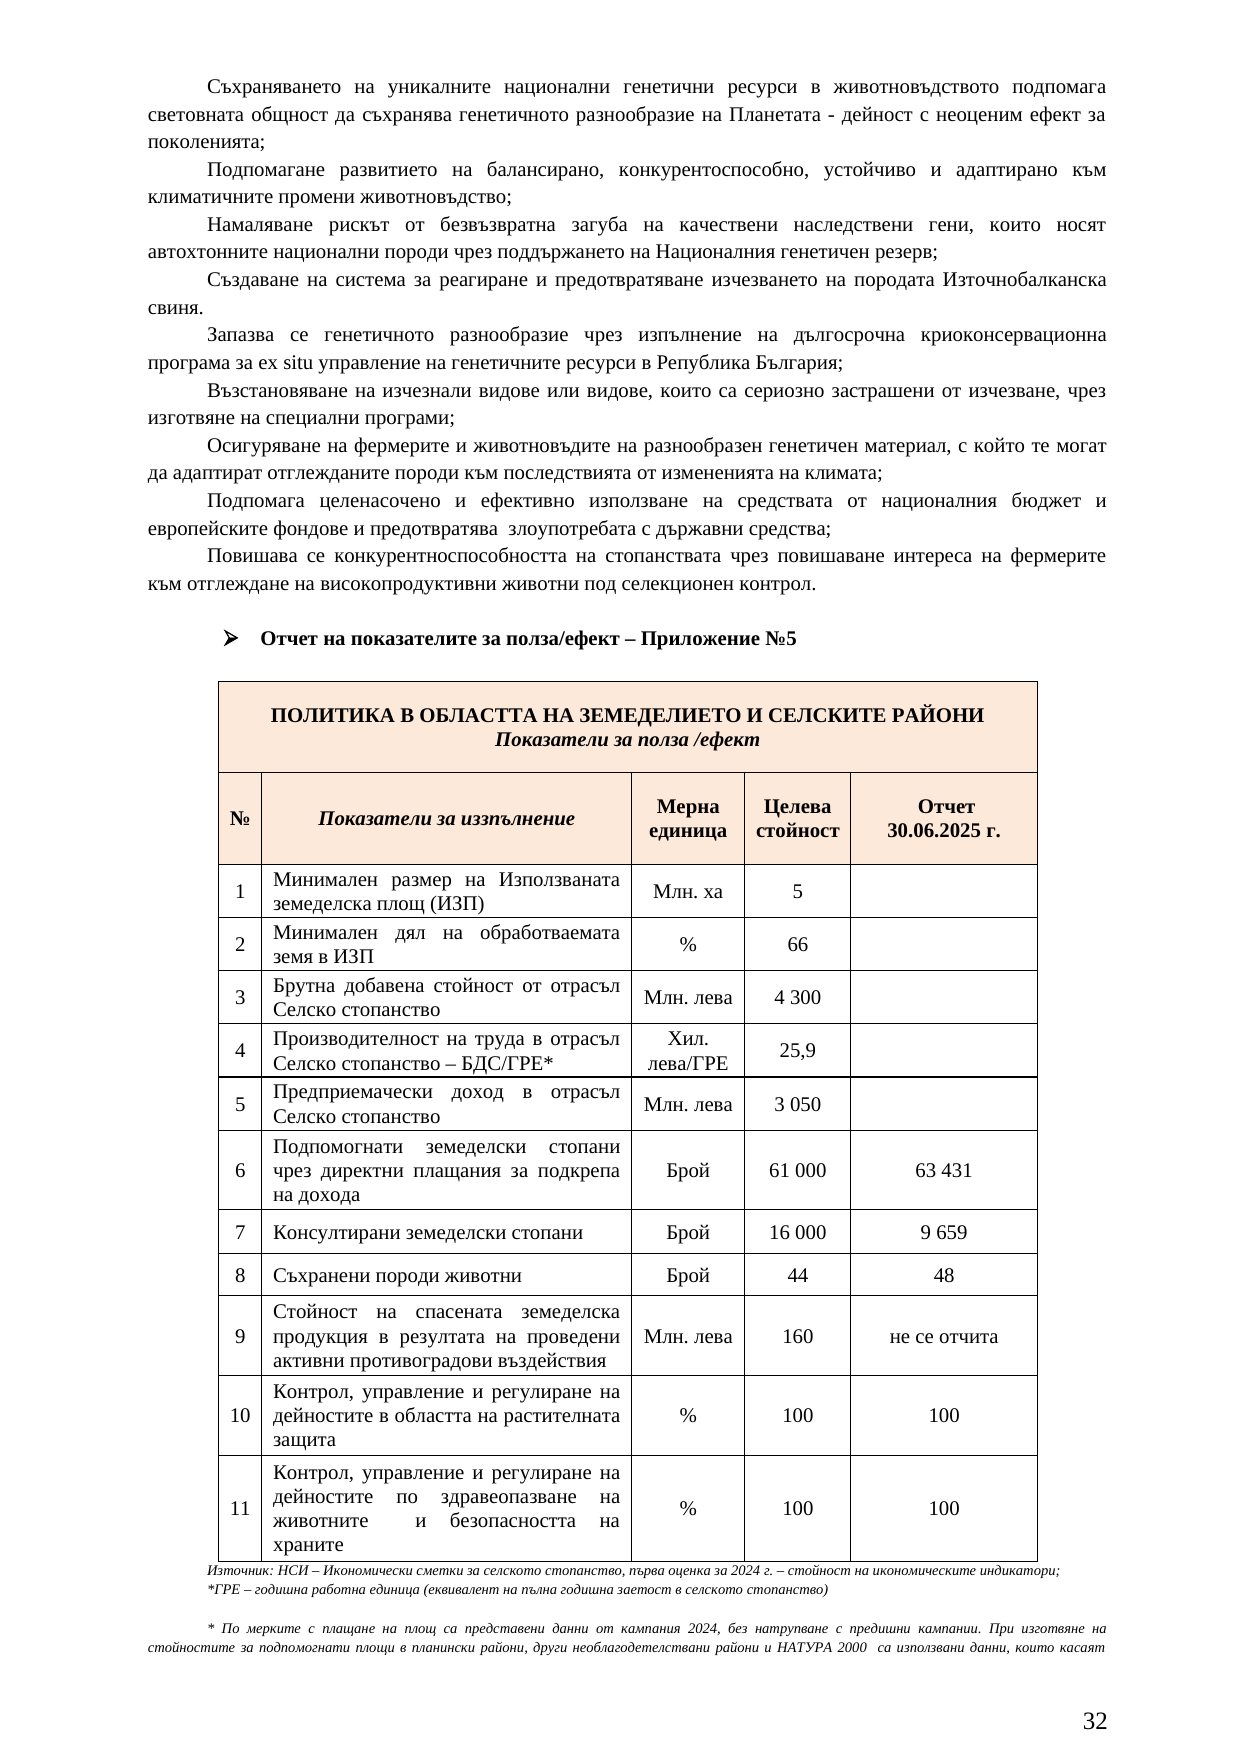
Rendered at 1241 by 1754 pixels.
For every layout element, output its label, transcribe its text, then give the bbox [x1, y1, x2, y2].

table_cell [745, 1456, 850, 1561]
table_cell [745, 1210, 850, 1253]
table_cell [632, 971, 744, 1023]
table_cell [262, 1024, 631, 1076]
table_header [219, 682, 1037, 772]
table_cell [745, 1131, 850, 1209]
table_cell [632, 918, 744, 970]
text *ГРЕ – годишна работна единица (еквивалент на пълна годишна заетост в селското стопанство) [148, 1581, 1107, 1598]
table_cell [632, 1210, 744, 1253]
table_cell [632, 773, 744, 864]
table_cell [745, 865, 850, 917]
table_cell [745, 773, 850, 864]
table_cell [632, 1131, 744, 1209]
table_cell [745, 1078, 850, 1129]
text Повишава се конкурентноспособността на стопанствата чрез повишаване интереса на фермерите към отглеждане на високопродуктивни животни под селекционен контрол. [148, 543, 1107, 595]
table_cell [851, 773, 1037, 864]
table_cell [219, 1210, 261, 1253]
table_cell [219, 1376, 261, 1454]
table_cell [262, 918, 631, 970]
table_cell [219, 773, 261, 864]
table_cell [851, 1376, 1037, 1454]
list Отчет на показателите за полза/ефект – Приложение №5 [223, 626, 1107, 650]
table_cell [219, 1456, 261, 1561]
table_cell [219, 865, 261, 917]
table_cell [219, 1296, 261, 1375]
text Запазва се генетичното разнообразие чрез изпълнение на дългосрочна криоконсервационна програма за ex situ управление на генетичните ресурси в Република България; [148, 322, 1107, 374]
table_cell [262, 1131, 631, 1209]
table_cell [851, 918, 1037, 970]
text Осигуряване на фермерите и животновъдите на разнообразен генетичен материал, с който те могат да адаптират отглежданите породи към последствията от измененията на климата; [148, 433, 1107, 484]
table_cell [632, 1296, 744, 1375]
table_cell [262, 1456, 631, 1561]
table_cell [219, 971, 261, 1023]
text Подпомагане развитието на балансирано, конкурентоспособно, устойчиво и адаптирано към климатичните промени животновъдство; [148, 157, 1107, 208]
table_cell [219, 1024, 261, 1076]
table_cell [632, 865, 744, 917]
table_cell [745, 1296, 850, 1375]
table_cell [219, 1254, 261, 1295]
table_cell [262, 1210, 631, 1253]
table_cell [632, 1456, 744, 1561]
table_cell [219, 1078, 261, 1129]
text Намаляване рискът от безвъзвратна загуба на качествени наследствени гени, които носят автохтонните национални породи чрез поддържането на Националния генетичен резерв; [148, 212, 1107, 263]
text Източник: НСИ – Икономически сметки за селското стопанство, първа оценка за 2024 г. – стойност на икономическите индикатори; [148, 1562, 1107, 1579]
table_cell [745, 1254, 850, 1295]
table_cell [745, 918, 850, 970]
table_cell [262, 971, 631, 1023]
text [148, 1620, 1107, 1656]
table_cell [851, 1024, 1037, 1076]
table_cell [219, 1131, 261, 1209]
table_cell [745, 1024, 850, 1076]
text Възстановяване на изчезнали видове или видове, които са сериозно застрашени от изчезване, чрез изготвяне на специални програми; [148, 377, 1107, 429]
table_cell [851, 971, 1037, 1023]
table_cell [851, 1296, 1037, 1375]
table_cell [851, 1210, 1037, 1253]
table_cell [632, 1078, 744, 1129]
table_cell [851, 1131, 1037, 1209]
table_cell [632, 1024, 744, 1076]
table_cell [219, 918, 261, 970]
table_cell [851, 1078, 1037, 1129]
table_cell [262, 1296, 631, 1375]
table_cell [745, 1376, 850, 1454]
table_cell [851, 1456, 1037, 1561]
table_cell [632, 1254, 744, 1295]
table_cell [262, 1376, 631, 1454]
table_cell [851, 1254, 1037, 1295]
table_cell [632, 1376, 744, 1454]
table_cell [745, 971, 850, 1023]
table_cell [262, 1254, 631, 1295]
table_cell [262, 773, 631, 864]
text Съхраняването на уникалните национални генетични ресурси в животновъдството подпомага световната общност да съхранява генетичното разнообразие на Планетата - дейност с неоценим ефект за поколенията; [148, 74, 1107, 153]
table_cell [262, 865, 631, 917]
text Подпомага целенасочено и ефективно използване на средствата от националния бюджет и европейските фондове и предотвратява злоупотребата с държавни средства; [148, 488, 1107, 539]
text Създаване на система за реагиране и предотвратяване изчезването на породата Източнобалканска свиня. [148, 267, 1107, 319]
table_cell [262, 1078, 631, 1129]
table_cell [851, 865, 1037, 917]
